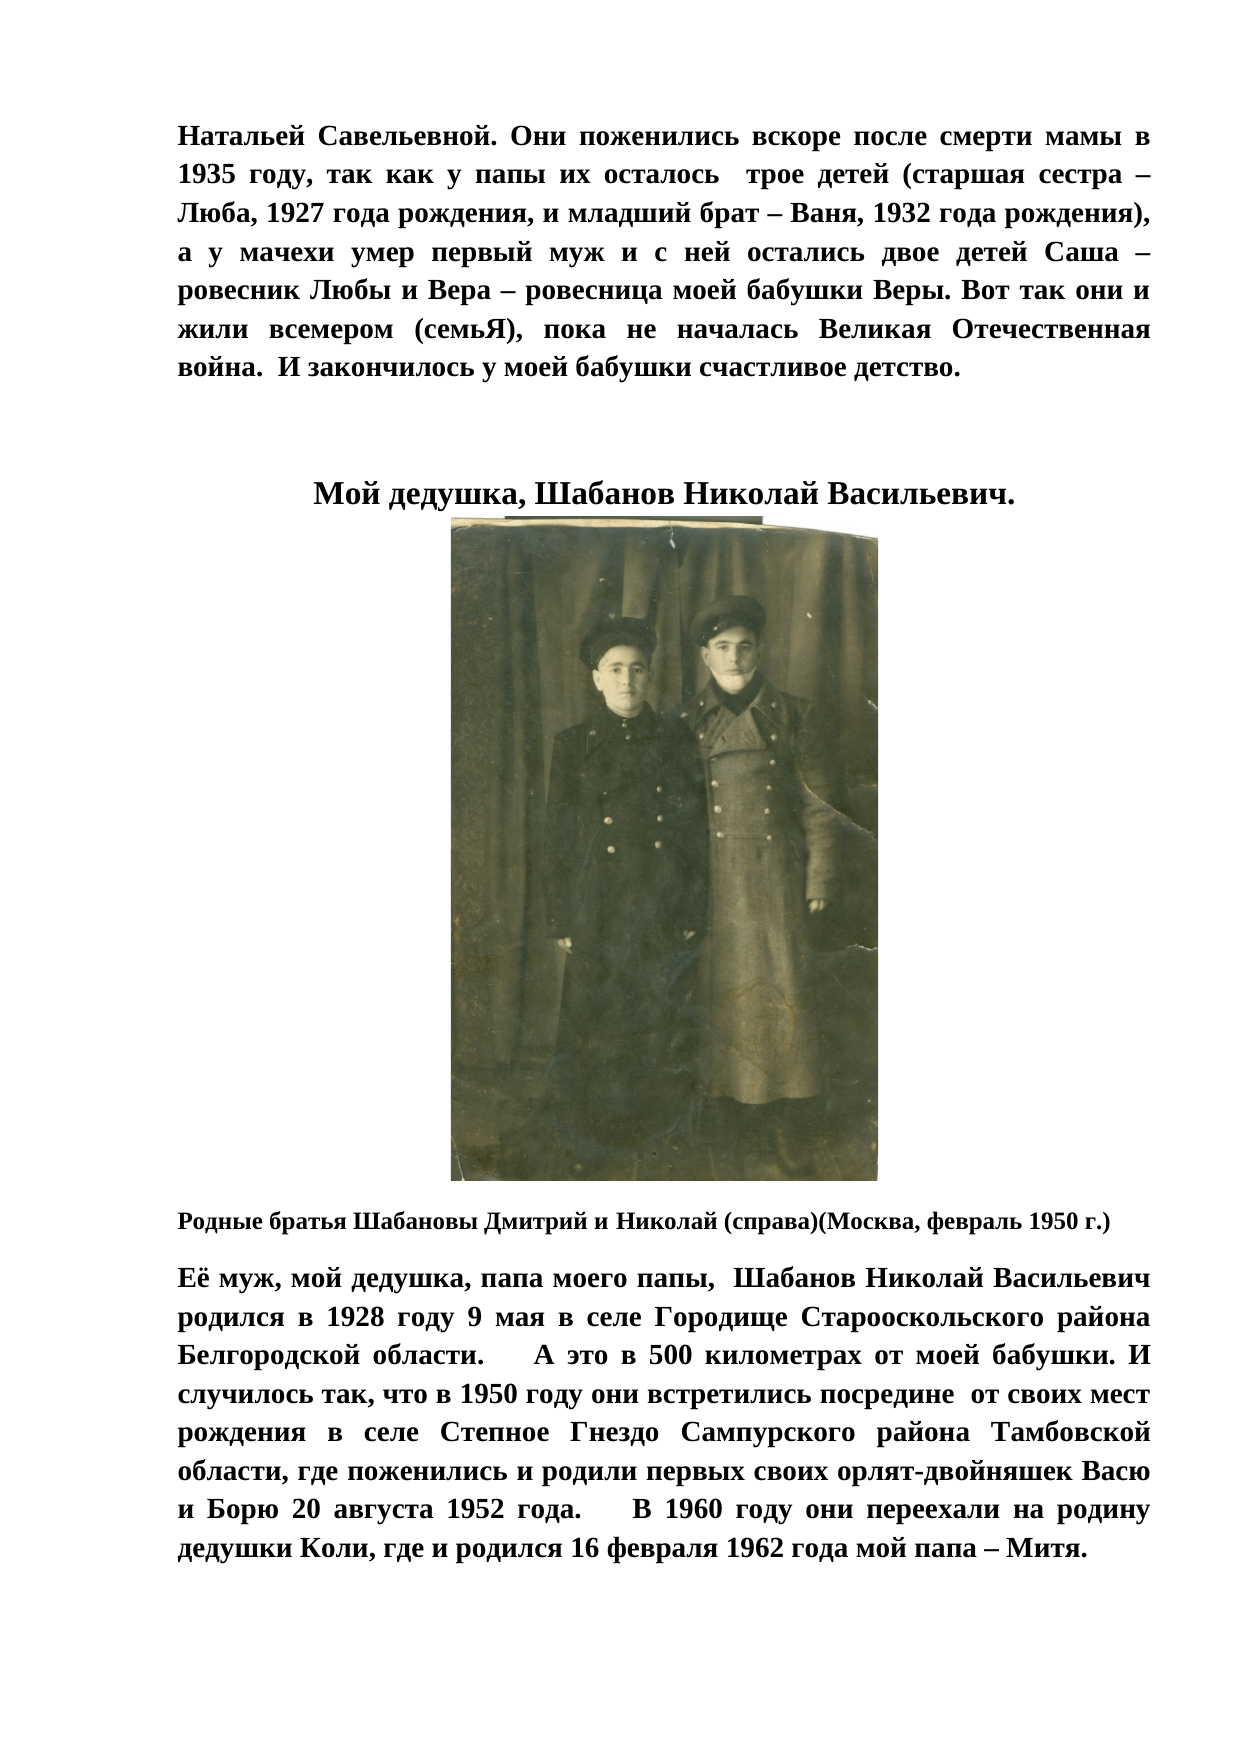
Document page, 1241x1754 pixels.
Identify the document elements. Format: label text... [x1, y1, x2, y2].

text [177, 118, 1152, 383]
picture [450, 516, 879, 1181]
text Родные братья Шабановы Дмитрий и Николай (справа)(Москва, февраль 1950 г.) [177, 1206, 1152, 1234]
text Её муж, мой дедушка, папа моего папы, Шабанов Николай Васильевич родился в 1928 году 9 мая в селе Городище Старооскольского района Белгородской области. А это в 500 километрах от моей бабушки. И случилось так, что в 1950 году они встретились посредине от своих мест рождения в селе Степное Гнездо Сампурского района Тамбовской области, где поженились и родили первых своих орлят-двойняшек Васю и Борю 20 августа 1952 года. В 1960 году они переехали на родину дедушки Коли, где и родился 16 февраля 1962 года мой папа – Митя. [177, 1260, 1152, 1564]
